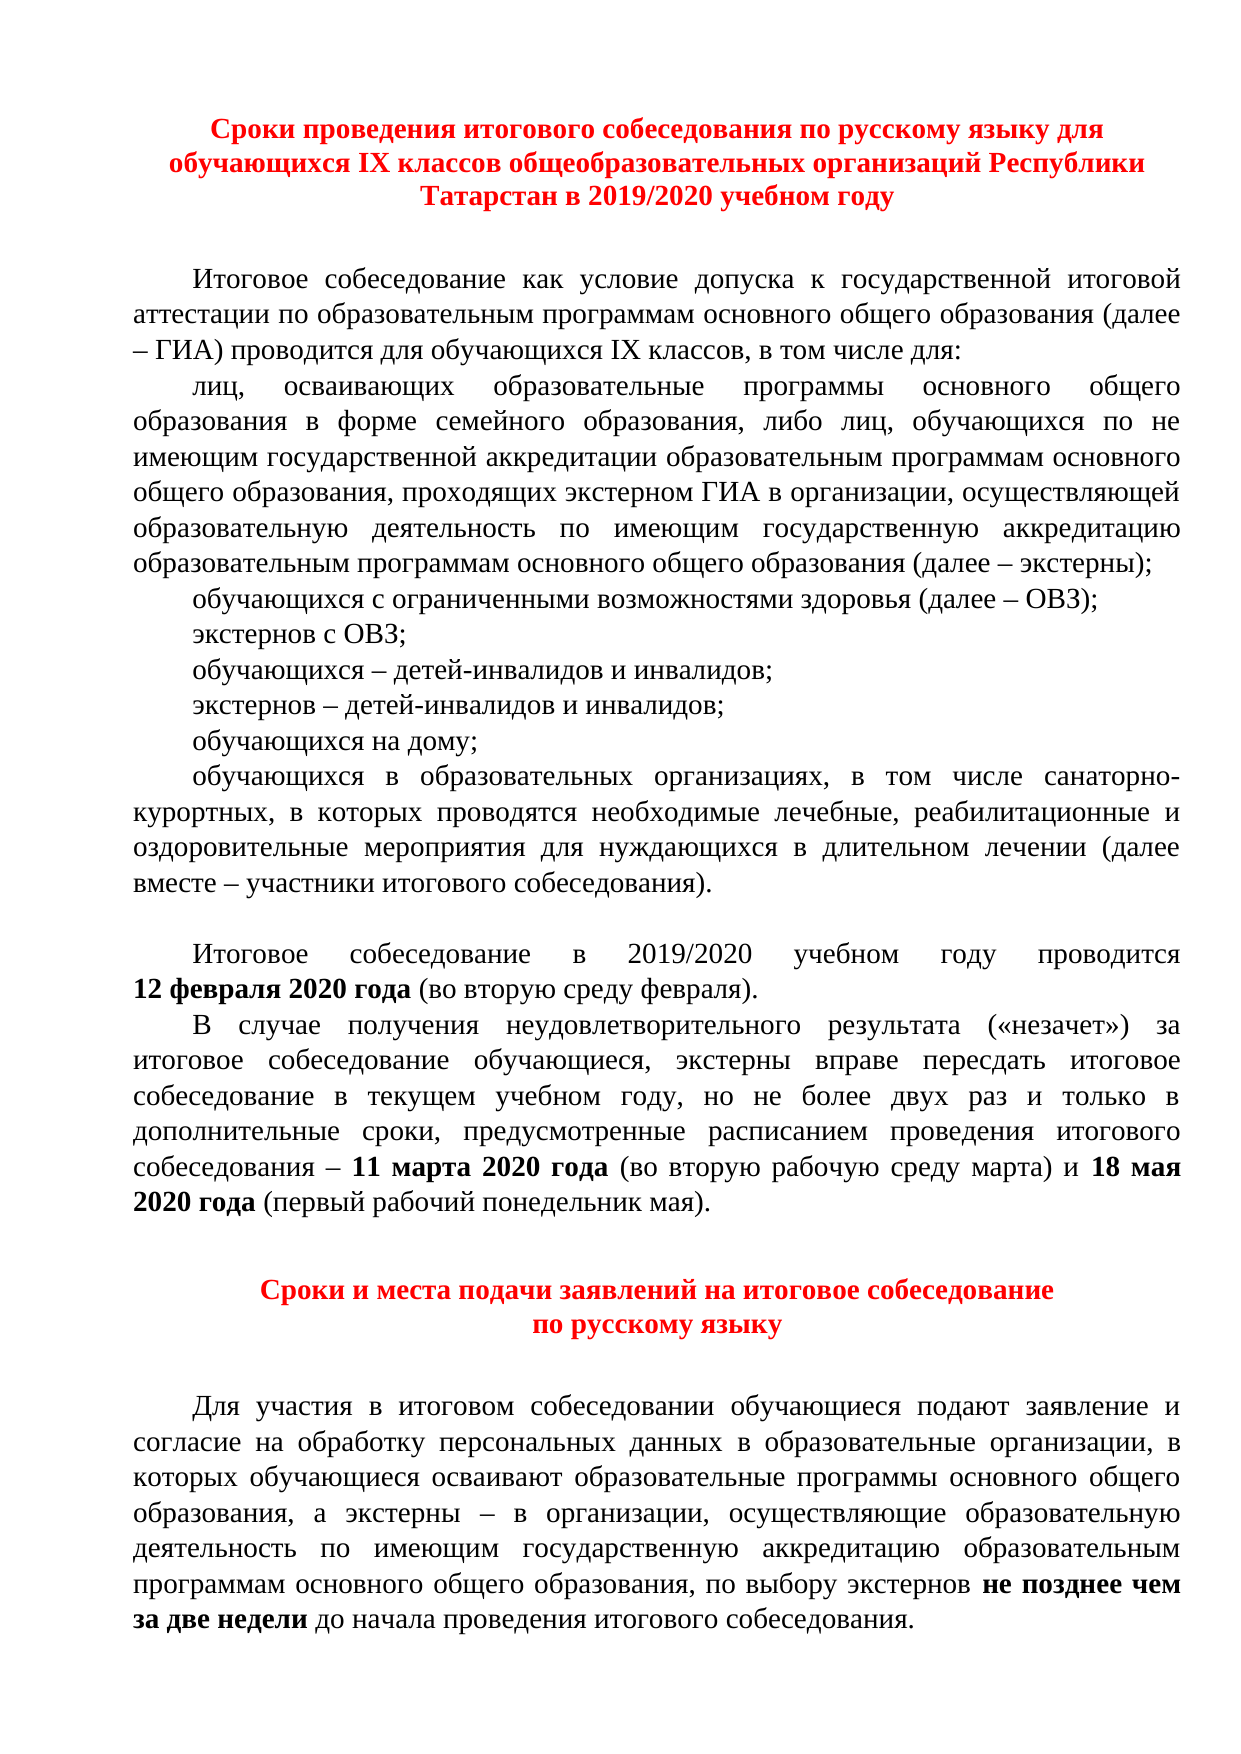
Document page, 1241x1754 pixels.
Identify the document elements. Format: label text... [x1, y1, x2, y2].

list обучающихся с ограниченными возможностями здоровья (далее – ОВЗ); [133, 581, 1181, 614]
text Сроки проведения итогового собеседования по русскому языку для обучающихся IX классов общеобразовательных организаций Республики Татарстан в 2019/2020 учебном году [133, 111, 1181, 212]
text Сроки и места подачи заявлений на итоговое собеседование по русскому языку [133, 1272, 1181, 1339]
list экстернов с ОВЗ; [133, 616, 1181, 650]
text Для участия в итоговом собеседовании обучающиеся подают заявление и согласие на обработку персональных данных в образовательные организации, в которых обучающиеся осваивают образовательные программы основного общего образования, а экстерны – в организации, осуществляющие образовательную деятельность по имеющим государственную аккредитацию образовательным программам основного общего образования, по выбору экстернов не позднее чем за две недели до начала проведения итогового собеседования. [133, 1388, 1181, 1635]
text Итоговое собеседование в 2019/2020 учебном году проводится 12 февраля 2020 года (во вторую среду февраля). [133, 936, 1181, 1005]
list обучающихся в образовательных организациях, в том числе санаторно-курортных, в которых проводятся необходимые лечебные, реабилитационные и оздоровительные мероприятия для нуждающихся в длительном лечении (далее вместе – участники итогового собеседования). [133, 758, 1181, 898]
text В случае получения неудовлетворительного результата («незачет») за итоговое собеседование обучающиеся, экстерны вправе пересдать итоговое собеседование в текущем учебном году, но не более двух раз и только в дополнительные сроки, предусмотренные расписанием проведения итогового собеседования – 11 марта 2020 года (во вторую рабочую среду марта) и 18 мая 2020 года (первый рабочий понедельник мая). [133, 1007, 1181, 1218]
list лиц, осваивающих образовательные программы основного общего образования в форме семейного образования, либо лиц, обучающихся по не имеющим государственной аккредитации образовательным программам основного общего образования, проходящих экстерном ГИА в организации, осуществляющей образовательную деятельность по имеющим государственную аккредитацию образовательным программам основного общего образования (далее – экстерны); [133, 368, 1181, 579]
list Итоговое собеседование как условие допуска к государственной итоговой аттестации по образовательным программам основного общего образования (далее – ГИА) проводится для обучающихся IX классов, в том числе для: [133, 261, 1181, 366]
list обучающихся на дому; [133, 723, 1181, 756]
list экстернов – детей-инвалидов и инвалидов; [133, 687, 1181, 721]
list обучающихся – детей-инвалидов и инвалидов; [133, 652, 1181, 685]
